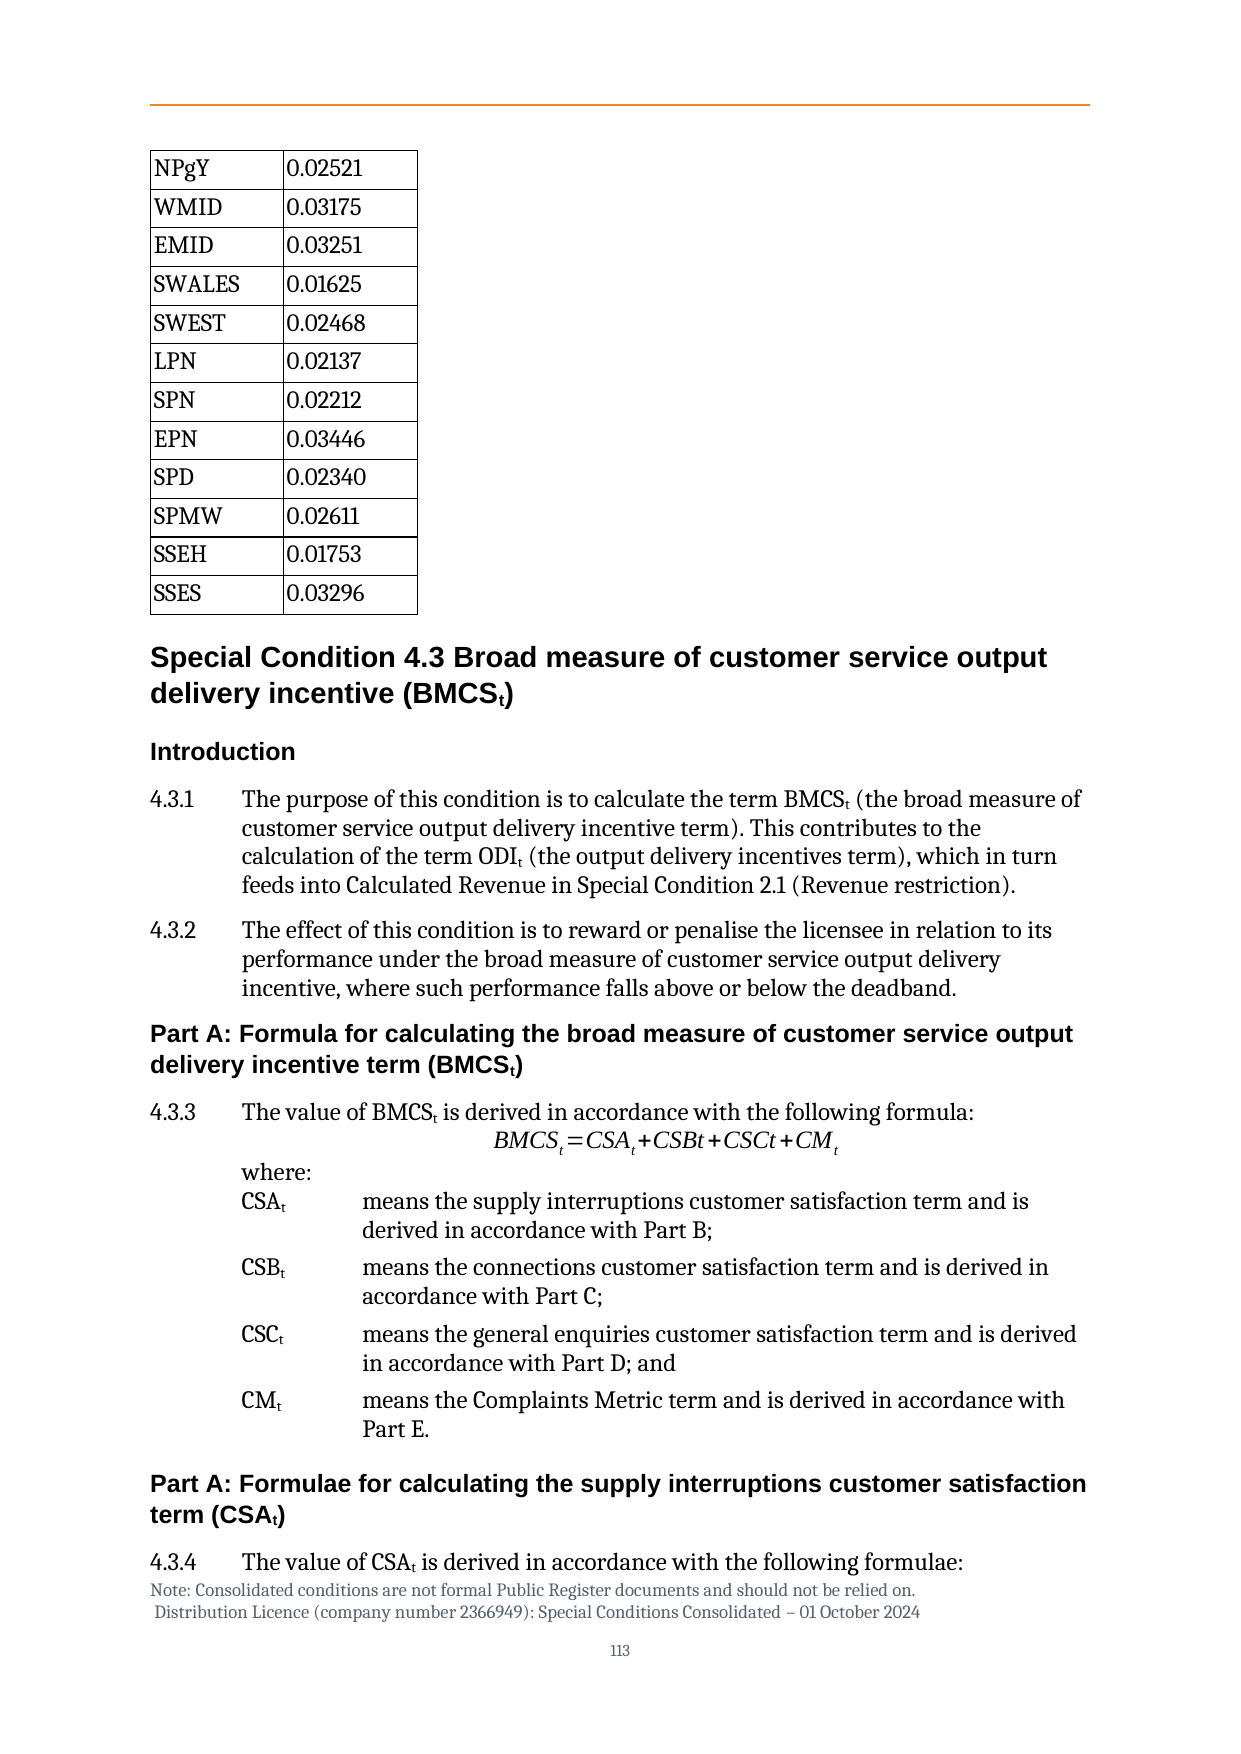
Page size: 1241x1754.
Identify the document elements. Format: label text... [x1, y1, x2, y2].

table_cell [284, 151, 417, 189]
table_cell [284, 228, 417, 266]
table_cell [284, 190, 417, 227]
text The effect of this condition is to reward or penalise the licensee in relation to its performance under the broad measure of customer service output delivery incentive, where such performance falls above or below the deadband. [150, 916, 1090, 1003]
text The value of CSAt is derived in accordance with the following formulae: [150, 1548, 1090, 1577]
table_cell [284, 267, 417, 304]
text where: [242, 1158, 1090, 1187]
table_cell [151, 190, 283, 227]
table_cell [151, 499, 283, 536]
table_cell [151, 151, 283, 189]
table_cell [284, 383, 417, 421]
subtitle Introduction [150, 737, 1090, 766]
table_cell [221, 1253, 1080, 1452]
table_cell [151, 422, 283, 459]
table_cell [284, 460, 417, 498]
subtitle Formulae for calculating the supply interruptions customer satisfaction term (CSAt) [150, 1469, 1090, 1529]
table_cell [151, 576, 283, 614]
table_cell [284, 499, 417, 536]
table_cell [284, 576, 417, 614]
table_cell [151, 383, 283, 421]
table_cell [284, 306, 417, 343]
text The value of BMCSt is derived in accordance with the following formula: [150, 1098, 1090, 1127]
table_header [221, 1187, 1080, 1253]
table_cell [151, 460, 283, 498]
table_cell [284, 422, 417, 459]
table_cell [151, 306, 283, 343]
text The purpose of this condition is to calculate the term BMCSt (the broad measure of customer service output delivery incentive term). This contributes to the calculation of the term ODIt (the output delivery incentives term), which in turn feeds into Calculated Revenue in Special Condition 2.1 (Revenue restriction). [150, 785, 1090, 900]
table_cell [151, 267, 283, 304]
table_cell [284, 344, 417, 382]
subtitle Broad measure of customer service output delivery incentive (BMCSt) [150, 640, 1090, 709]
subtitle Formula for calculating the broad measure of customer service output delivery incentive term (BMCSt) [150, 1019, 1090, 1079]
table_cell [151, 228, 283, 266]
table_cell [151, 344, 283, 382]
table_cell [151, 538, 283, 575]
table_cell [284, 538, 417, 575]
